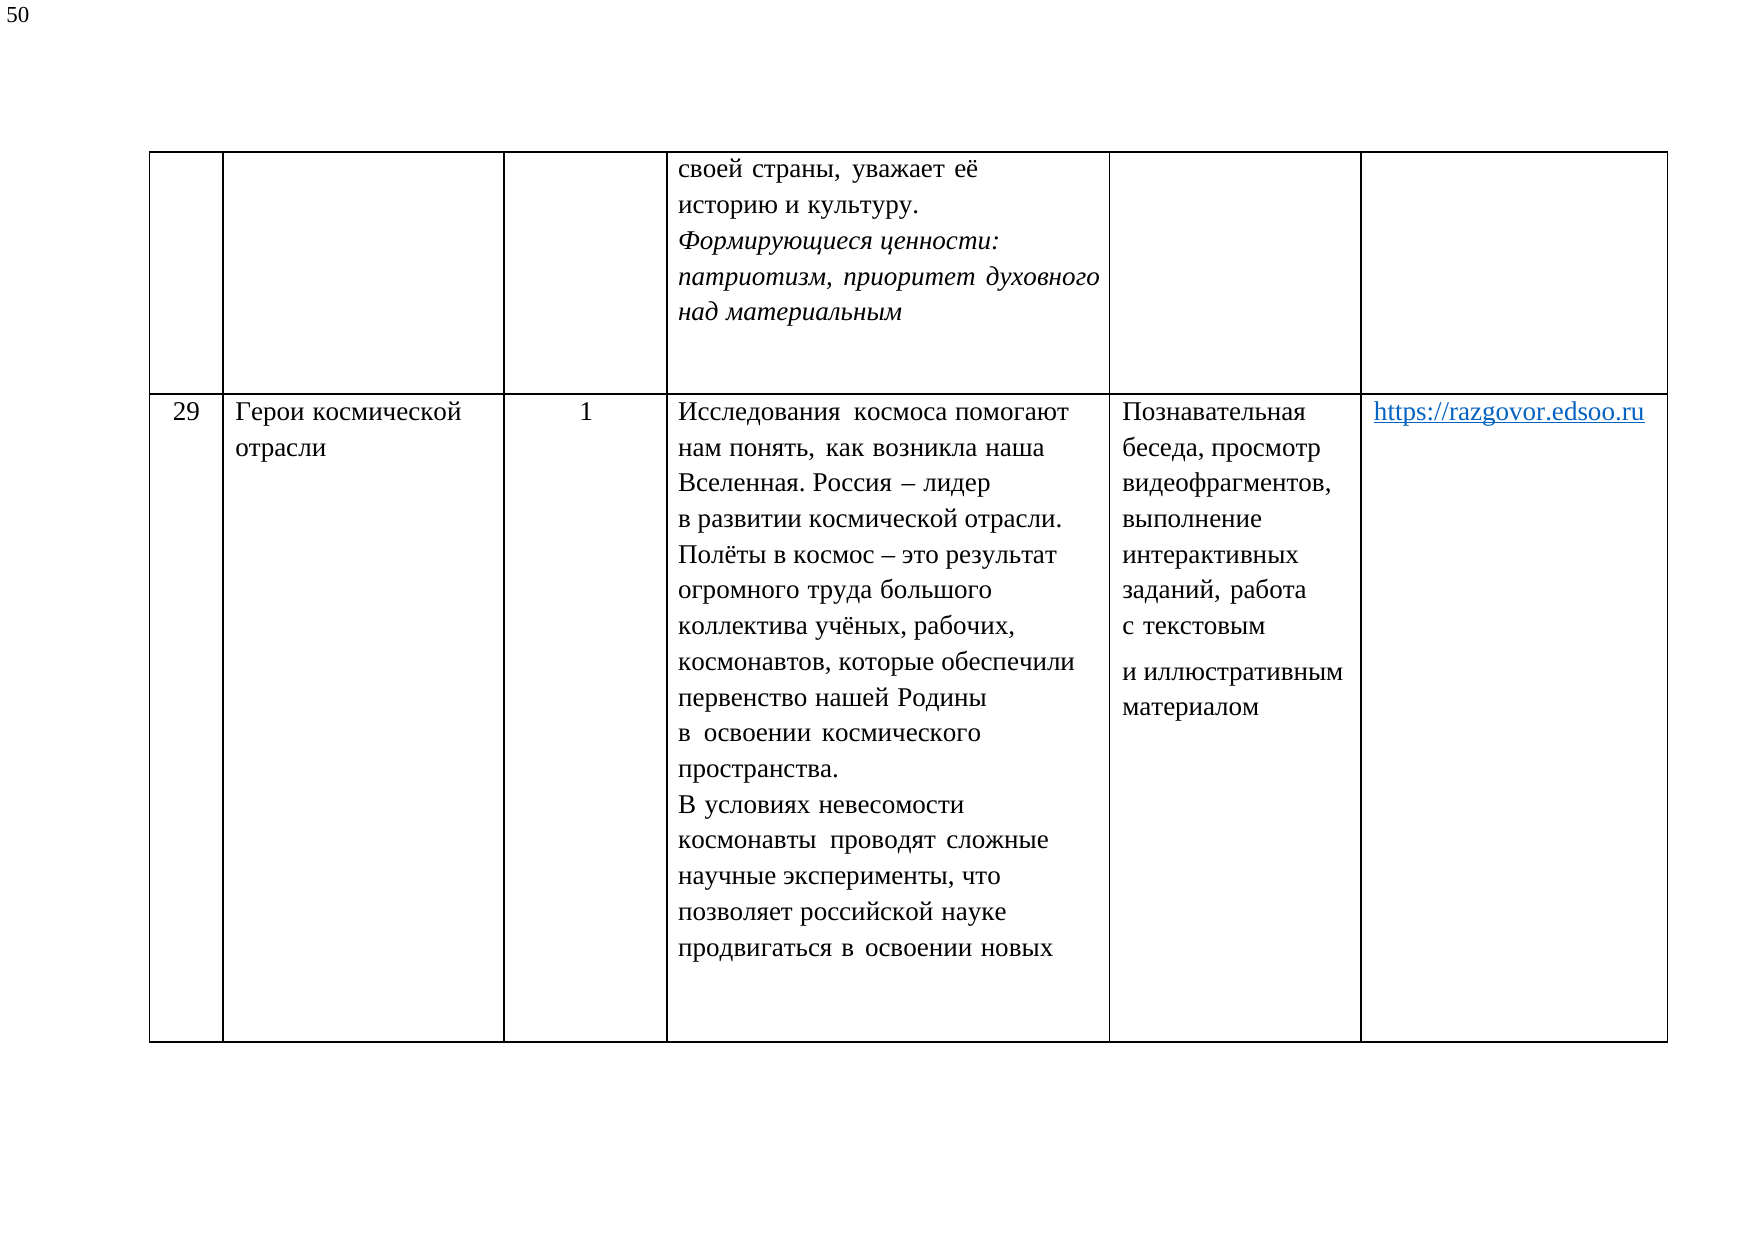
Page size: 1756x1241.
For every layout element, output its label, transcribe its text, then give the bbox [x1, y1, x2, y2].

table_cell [1110, 395, 1360, 1041]
table_cell Герои космической отрасли [224, 395, 503, 1041]
table_header [224, 153, 503, 393]
table_cell 1 [505, 395, 666, 1041]
table_header [150, 153, 222, 393]
table_cell 29 [150, 395, 222, 1041]
table_header своей страны, уважает её историю и культуру. Формирующиеся ценности: патриотизм, приоритет духовного над материальным [668, 153, 1109, 393]
table_cell Исследования космоса помогают нам понять, как возникла наша Вселенная. Россия – лидер в развитии космической отрасли. Полёты в космос – это результат огромного труда большого коллектива учёных, рабочих, космонавтов, которые обеспечили первенство нашей Родины в освоении космического пространства. В условиях невесомости космонавты проводят сложные научные эксперименты, что позволяет российской науке продвигаться в освоении новых [668, 395, 1109, 1041]
table_header [1362, 153, 1667, 393]
table_header [505, 153, 666, 393]
table_header [1110, 153, 1360, 393]
table_cell https://razgovor.edsoo.ru [1362, 395, 1667, 1041]
